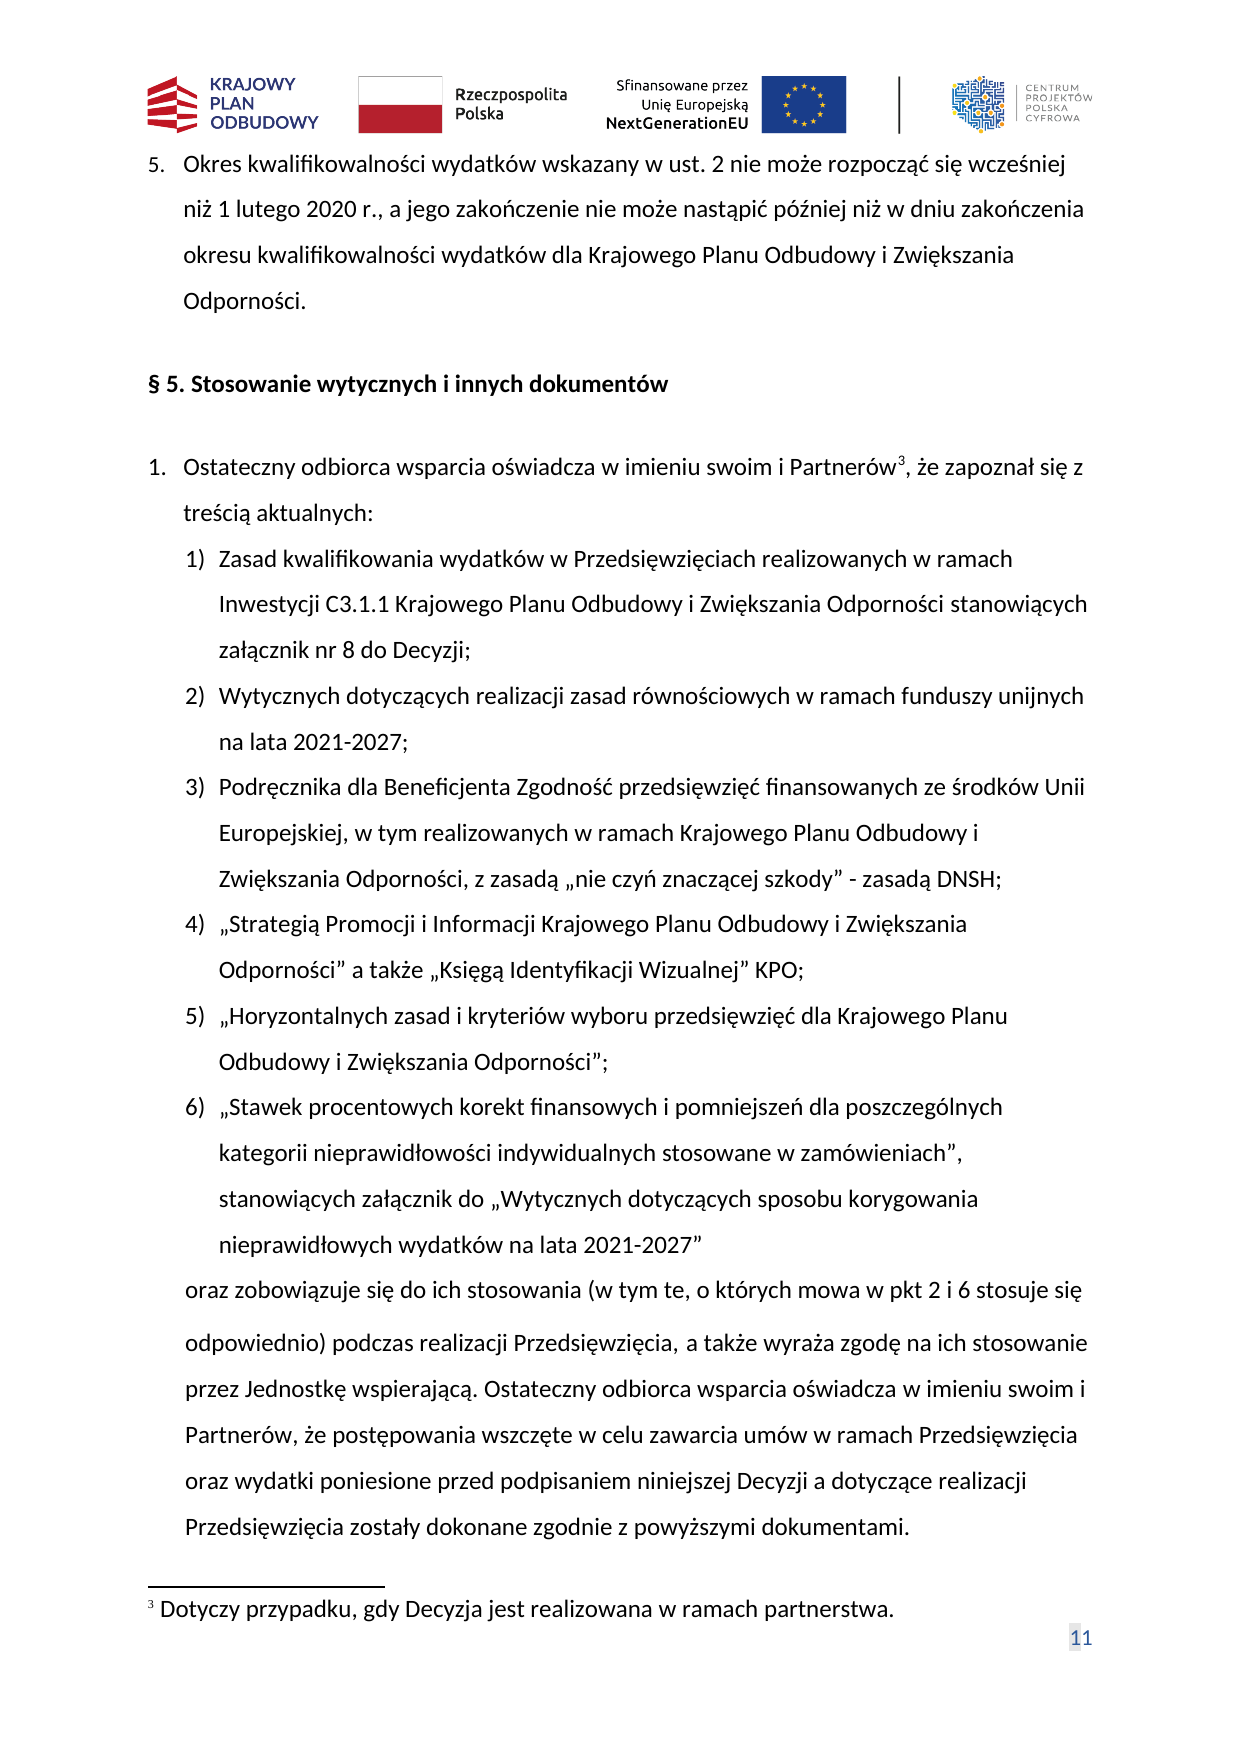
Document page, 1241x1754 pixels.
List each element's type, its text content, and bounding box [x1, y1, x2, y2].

list Zasad kwalifikowania wydatków w Przedsięwzięciach realizowanych w ramach Inwestycji C3.1.1 Krajowego Planu Odbudowy i Zwiększania Odporności stanowiących załącznik nr 8 do Decyzji; [185, 543, 1092, 665]
text oraz zobowiązuje się do ich stosowania (w tym te, o których mowa w pkt 2 i 6 stosuje się odpowiednio) podczas realizacji Przedsięwzięcia, a także wyraża zgodę na ich stosowanie przez Jednostkę wspierającą. Ostateczny odbiorca wsparcia oświadcza w imieniu swoim i Partnerów, że postępowania wszczęte w celu zawarcia umów w ramach Przedsięwzięcia oraz wydatki poniesione przed podpisaniem niniejszej Decyzji a dotyczące realizacji Przedsięwzięcia zostały dokonane zgodnie z powyższymi dokumentami. [185, 1274, 1092, 1541]
list „Horyzontalnych zasad i kryteriów wyboru przedsięwzięć dla Krajowego Planu Odbudowy i Zwiększania Odporności”; [185, 1000, 1092, 1076]
list Wytycznych dotyczących realizacji zasad równościowych w ramach funduszy unijnych na lata 2021-2027; [185, 680, 1092, 756]
picture [147, 76, 1093, 134]
list Podręcznika dla Beneficjenta Zgodność przedsięwzięć finansowanych ze środków Unii Europejskiej, w tym realizowanych w ramach Krajowego Planu Odbudowy i Zwiększania Odporności, z zasadą „nie czyń znaczącej szkody” - zasadą DNSH; [185, 771, 1092, 893]
list Okres kwalifikowalności wydatków wskazany w ust. 2 nie może rozpocząć się wcześniej niż 1 lutego 2020 r., a jego zakończenie nie może nastąpić później niż w dniu zakończenia okresu kwalifikowalności wydatków dla Krajowego Planu Odbudowy i Zwiększania Odporności. [148, 148, 1092, 315]
subtitle § 5. Stosowanie wytycznych i innych dokumentów [148, 368, 1092, 399]
list „Stawek procentowych korekt finansowych i pomniejszeń dla poszczególnych kategorii nieprawidłowości indywidualnych stosowane w zamówieniach”, stanowiących załącznik do „Wytycznych dotyczących sposobu korygowania nieprawidłowych wydatków na lata 2021-2027” [185, 1092, 1092, 1259]
list „Strategią Promocji i Informacji Krajowego Planu Odbudowy i Zwiększania Odporności” a także „Księgą Identyfikacji Wizualnej” KPO; [185, 909, 1092, 985]
list Ostateczny odbiorca wsparcia oświadcza w imieniu swoim i Partnerów, że zapoznał się z treścią aktualnych: [148, 451, 1092, 528]
